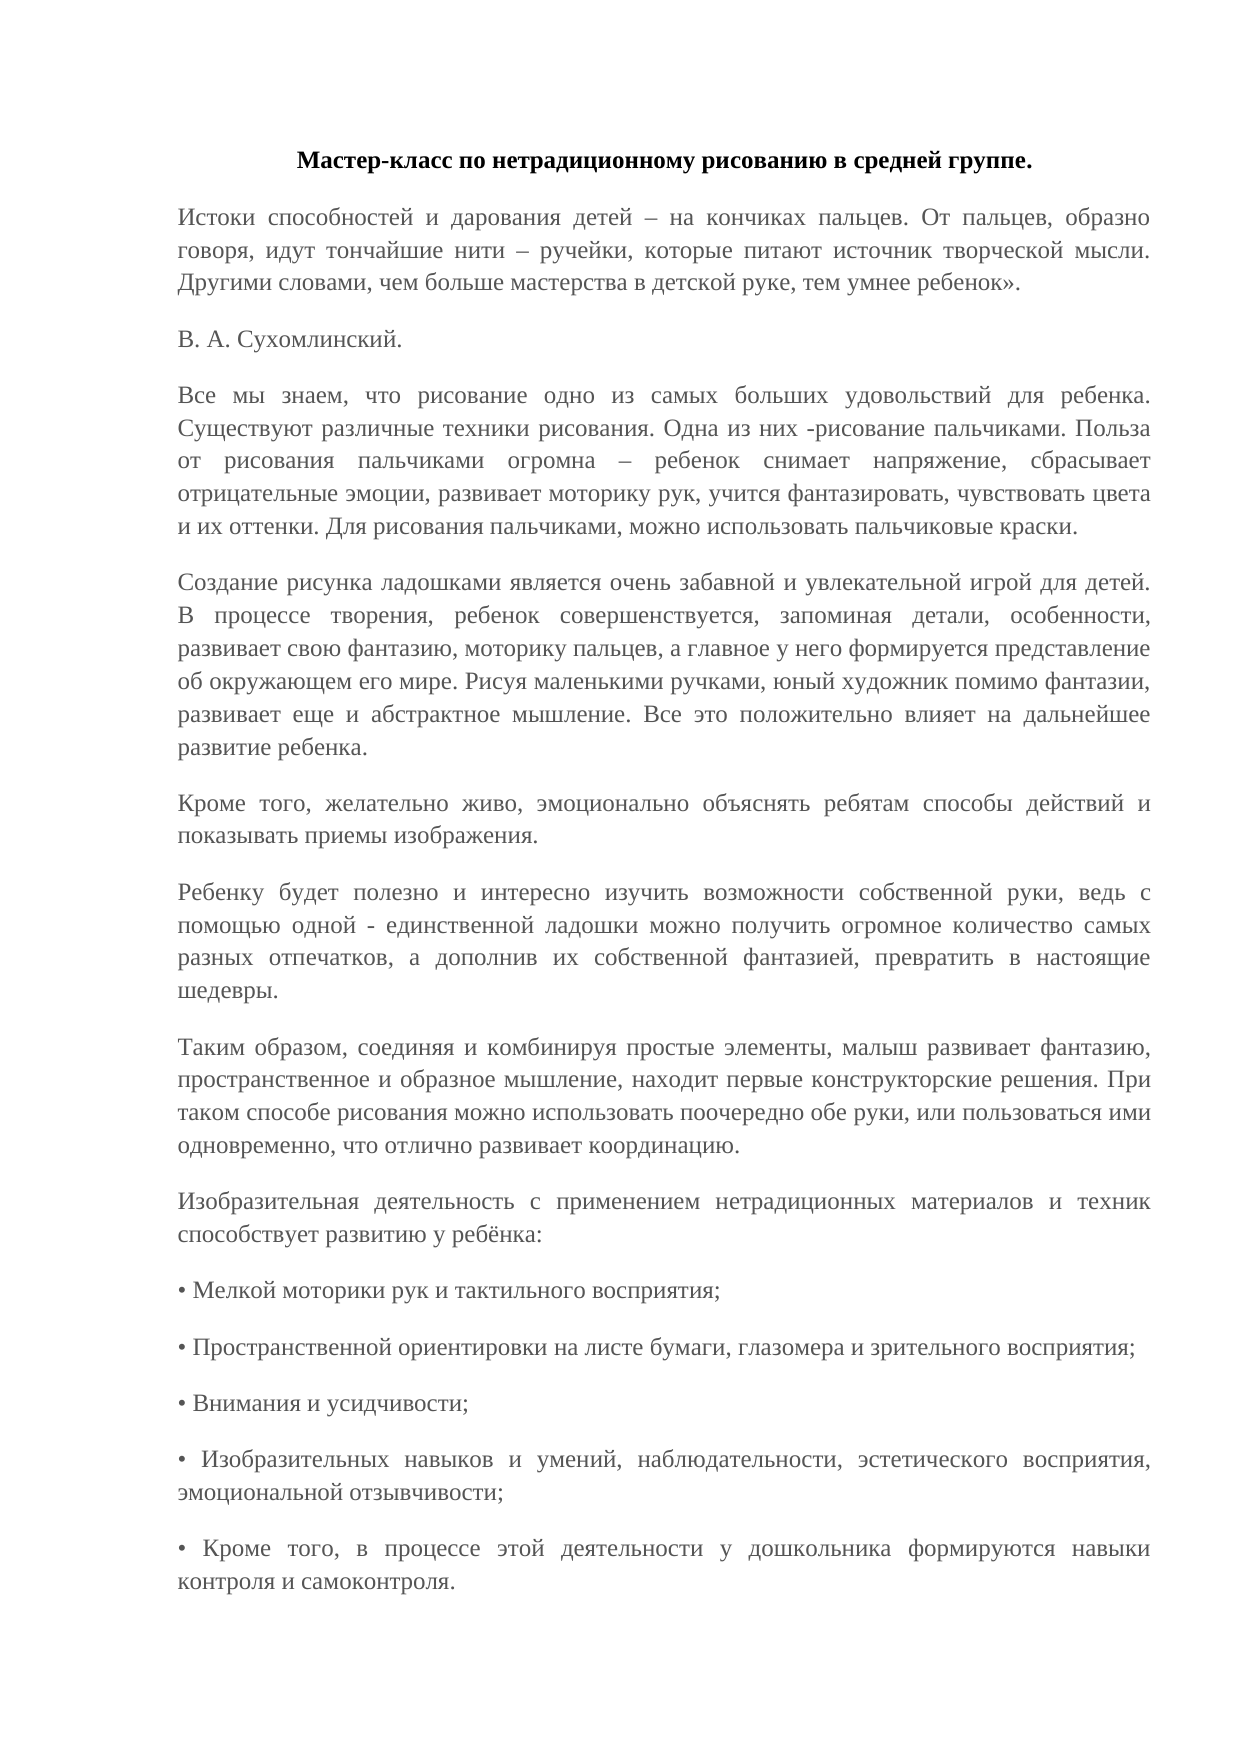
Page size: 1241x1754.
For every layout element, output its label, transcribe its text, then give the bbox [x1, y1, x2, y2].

text • Мелкой моторики рук и тактильного восприятия; [177, 1271, 1152, 1304]
text Истоки способностей и дарования детей – на кончиках пальцев. От пальцев, образно говоря, идут тончайшие нити – ручейки, которые питают источник творческой мысли. Другими словами, чем больше мастерства в детской руке, тем умнее ребенок». [177, 198, 1152, 296]
text Все мы знаем, что рисование одно из самых больших удовольствий для ребенка. Существуют различные техники рисования. Одна из них -рисование пальчиками. Польза от рисования пальчиками огромна – ребенок снимает напряжение, сбрасывает отрицательные эмоции, развивает моторику рук, учится фантазировать, чувствовать цвета и их оттенки. Для рисования пальчиками, можно использовать пальчиковые краски. [177, 376, 1152, 540]
text Изобразительная деятельность с применением нетрадиционных материалов и техник способствует развитию у ребёнка: [177, 1182, 1152, 1248]
text В. А. Сухомлинский. [177, 320, 1152, 352]
text Таким образом, соединяя и комбинируя простые элементы, малыш развивает фантазию, пространственное и образное мышление, находит первые конструкторские решения. При таком способе рисования можно использовать поочередно обе руки, или пользоваться ими одновременно, что отлично развивает координацию. [177, 1027, 1152, 1159]
text Кроме того, желательно живо, эмоционально объяснять ребятам способы действий и показывать приемы изображения. [177, 784, 1152, 849]
text • Изобразительных навыков и умений, наблюдательности, эстетического восприятия, эмоциональной отзывчивости; [177, 1440, 1152, 1506]
text Создание рисунка ладошками является очень забавной и увлекательной игрой для детей. В процессе творения, ребенок совершенствуется, запоминая детали, особенности, развивает свою фантазию, моторику пальцев, а главное у него формируется представление об окружающем его мире. Рисуя маленькими ручками, юный художник помимо фантазии, развивает еще и абстрактное мышление. Все это положительно влияет на дальнейшее развитие ребенка. [177, 563, 1152, 760]
text • Внимания и усидчивости; [177, 1384, 1152, 1417]
text Ребенку будет полезно и интересно изучить возможности собственной руки, ведь с помощью одной - единственной ладошки можно получить огромное количество самых разных отпечатков, а дополнив их собственной фантазией, превратить в настоящие шедевры. [177, 873, 1152, 1004]
text • Кроме того, в процессе этой деятельности у дошкольника формируются навыки контроля и самоконтроля. [177, 1529, 1152, 1595]
text • Пространственной ориентировки на листе бумаги, глазомера и зрительного восприятия; [177, 1327, 1152, 1360]
text Мастер-класс по нетрадиционному рисованию в средней группе. [177, 142, 1152, 174]
